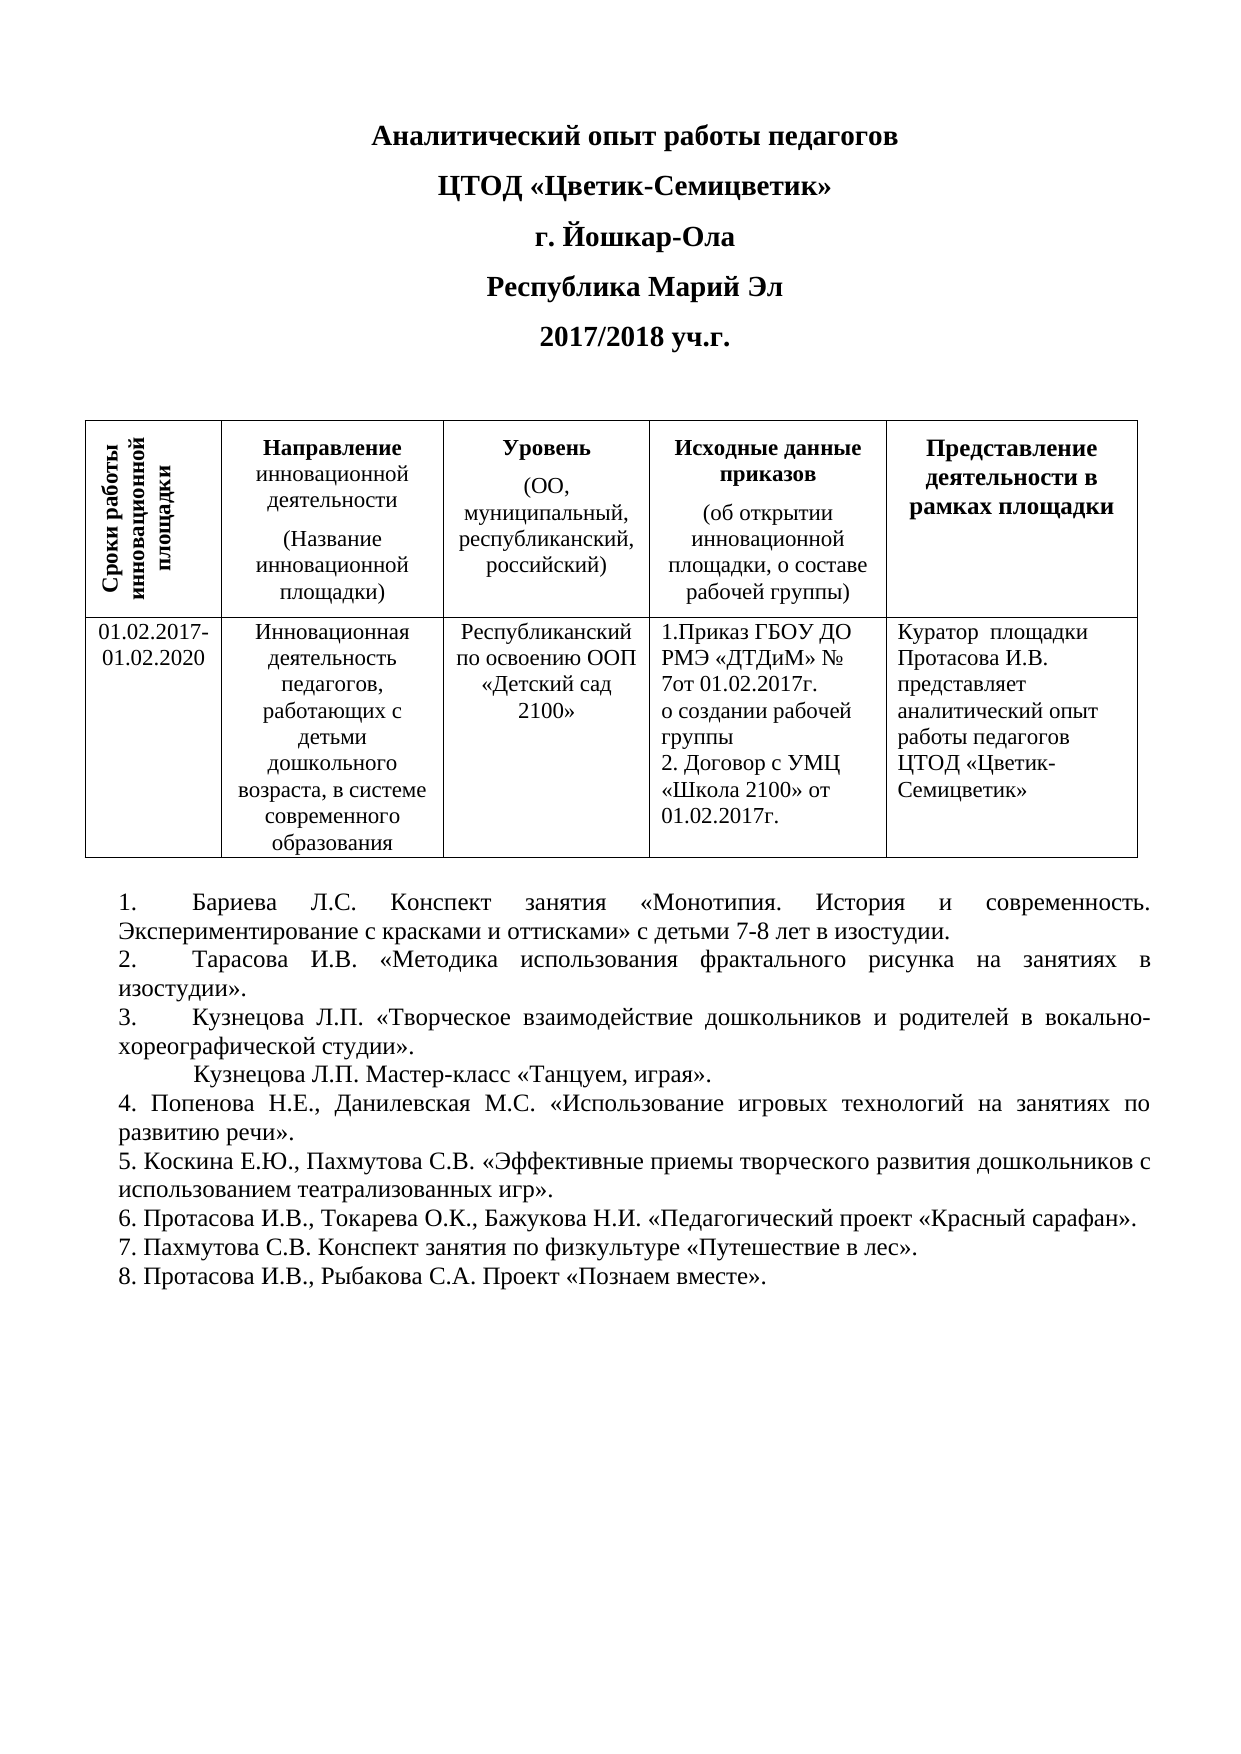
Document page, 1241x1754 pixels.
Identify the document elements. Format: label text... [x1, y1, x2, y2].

table_cell 01.02.2017- 01.02.2020 [86, 618, 221, 857]
text г. Йошкар-Ола [118, 219, 1152, 252]
list Кузнецова Л.П. «Творческое взаимодействие дошкольников и родителей в вокально-хореографической студии». [118, 1002, 1152, 1059]
text 7. Пахмутова С.В. Конспект занятия по физкультуре «Путешествие в лес». [118, 1232, 1152, 1261]
text 6. Протасова И.В., Токарева О.К., Бажукова Н.И. «Педагогический проект «Красный сарафан». [118, 1203, 1152, 1232]
table_cell 1.Приказ ГБОУ ДО РМЭ «ДТДиМ» № 7от 01.02.2017г. о создании рабочей группы 2. Договор с УМЦ «Школа 2100» от 01.02.2017г. [650, 618, 886, 857]
text Аналитический опыт работы педагогов [118, 118, 1152, 152]
text Кузнецова Л.П. Мастер-класс «Танцуем, играя». [118, 1059, 1152, 1088]
list Бариева Л.С. Конспект занятия «Монотипия. История и современность. Экспериментирование с красками и оттисками» с детьми 7-8 лет в изостудии. [118, 887, 1152, 944]
table_header Исходные данные приказов (об открытии инновационной площадки, о составе рабочей группы) [650, 421, 886, 617]
text Республика Марий Эл [118, 269, 1152, 303]
table_cell Республиканский по освоению ООП «Детский сад 2100» [444, 618, 649, 857]
table_header Уровень (ОО, муниципальный, республиканский, российский) [444, 421, 649, 617]
table_cell Инновационная деятельность педагогов, работающих с детьми дошкольного возраста, в системе современного образования [222, 618, 443, 857]
text 8. Протасова И.В., Рыбакова С.А. Проект «Познаем вместе». [118, 1261, 1152, 1289]
table_header Представление деятельности в рамках площадки [887, 421, 1137, 617]
text ЦТОД «Цветик-Семицветик» [118, 168, 1152, 202]
table_cell Куратор площадки Протасова И.В. представляет аналитический опыт работы педагогов ЦТОД «Цветик-Семицветик» [887, 618, 1137, 857]
table_header Направление инновационной деятельности (Название инновационной площадки) [222, 421, 443, 617]
text 4. Попенова Н.Е., Данилевская М.С. «Использование игровых технологий на занятиях по развитию речи». [118, 1088, 1152, 1146]
text 2017/2018 уч.г. [118, 319, 1152, 353]
list Тарасова И.В. «Методика использования фрактального рисунка на занятиях в изостудии». [118, 944, 1152, 1002]
table_header Сроки работы инновационной площадки [86, 421, 221, 617]
text 5. Коскина Е.Ю., Пахмутова С.В. «Эффективные приемы творческого развития дошкольников с использованием театрализованных игр». [118, 1146, 1152, 1203]
